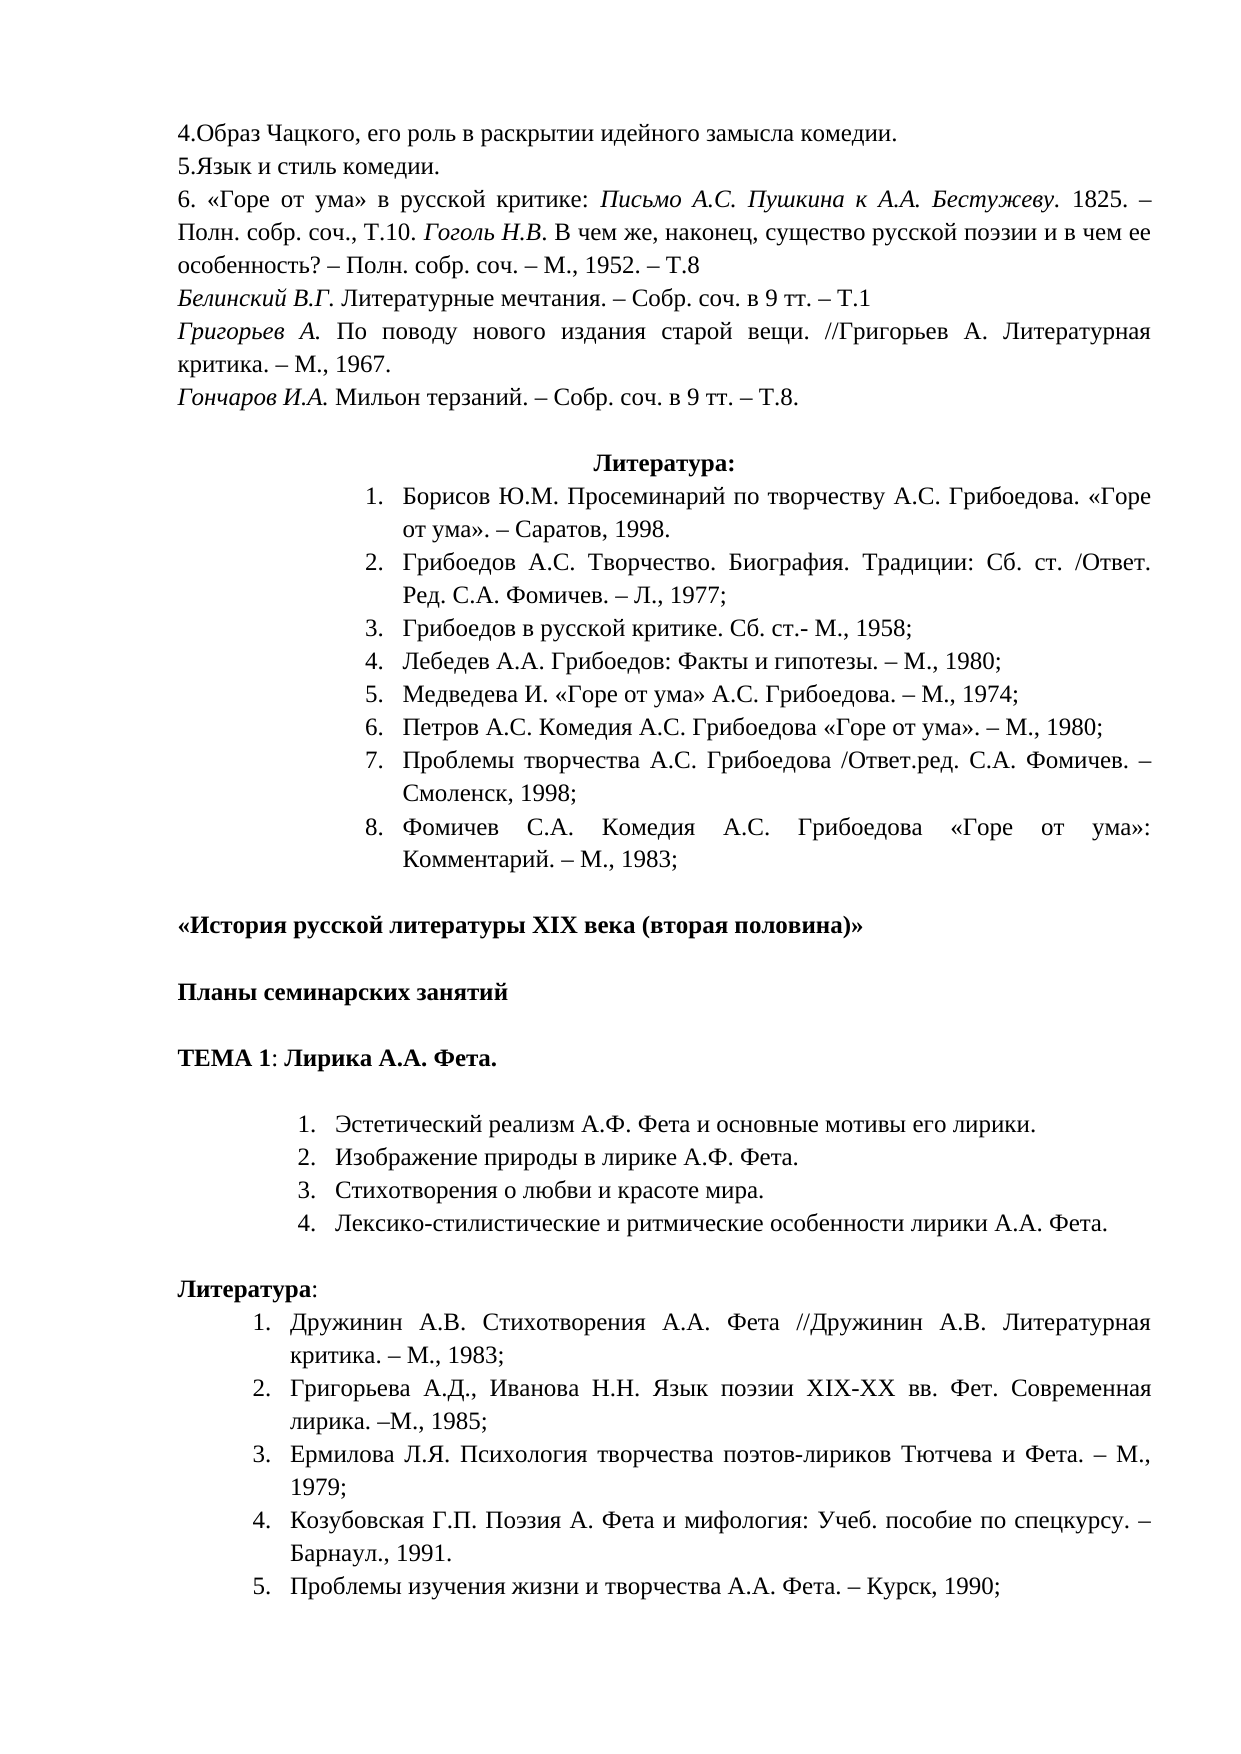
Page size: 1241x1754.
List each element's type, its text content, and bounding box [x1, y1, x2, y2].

text ТЕМА 1: Лирика А.А. Фета. [177, 1043, 1152, 1071]
list Ермилова Л.Я. Психология творчества поэтов-лириков Тютчева и Фета. – М., 1979; [252, 1439, 1152, 1501]
list Грибоедов А.С. Творчество. Биография. Традиции: Сб. ст. /Ответ. Ред. С.А. Фомичев. – Л., 1977; [365, 547, 1152, 609]
text Гончаров И.А. Мильон терзаний. – Собр. соч. в 9 тт. – Т.8. [177, 382, 1152, 411]
list Дружинин А.В. Стихотворения А.А. Фета //Дружинин А.В. Литературная критика. – М., 1983; [252, 1307, 1152, 1369]
list Изображение природы в лирике А.Ф. Фета. [297, 1142, 1152, 1171]
list Петров А.С. Комедия А.С. Грибоедова «Горе от ума». – М., 1980; [365, 712, 1152, 741]
text Григорьев А. По поводу нового издания старой вещи. //Григорьев А. Литературная критика. – М., 1967. [177, 316, 1152, 378]
list Стихотворения о любви и красоте мира. [297, 1175, 1152, 1203]
list Козубовская Г.П. Поэзия А. Фета и мифология: Учеб. пособие по спецкурсу. – Барнаул., 1991. [252, 1505, 1152, 1567]
list Проблемы изучения жизни и творчества А.А. Фета. – Курск, 1990; [252, 1571, 1152, 1600]
text Планы семинарских занятий [177, 977, 1152, 1005]
text 6. «Горе от ума» в русской критике: Письмо А.С. Пушкина к А.А. Бестужеву. 1825. – Полн. собр. соч., Т.10. Гоголь Н.В. В чем же, наконец, существо русской поэзии и в чем ее особенность? – Полн. собр. соч. – М., 1952. – Т.8 [177, 184, 1152, 279]
text Литература: [177, 448, 1152, 477]
list Грибоедов в русской критике. Сб. ст.- М., 1958; [365, 613, 1152, 642]
list Лебедев А.А. Грибоедов: Факты и гипотезы. – М., 1980; [365, 646, 1152, 675]
list Эстетический реализм А.Ф. Фета и основные мотивы его лирики. [297, 1109, 1152, 1137]
list Борисов Ю.М. Просеминарий по творчеству А.С. Грибоедова. «Горе от ума». – Саратов, 1998. [365, 481, 1152, 543]
list Медведева И. «Горе от ума» А.С. Грибоедова. – М., 1974; [365, 679, 1152, 708]
list Фомичев С.А. Комедия А.С. Грибоедова «Горе от ума»: Комментарий. – М., 1983; [365, 812, 1152, 873]
text Литература: [177, 1274, 1152, 1303]
list Лексико-стилистические и ритмические особенности лирики А.А. Фета. [297, 1208, 1152, 1237]
list Проблемы творчества А.С. Грибоедова /Ответ.ред. С.А. Фомичев. – Смоленск, 1998; [365, 746, 1152, 807]
text «История русской литературы XIX века (вторая половина)» [177, 911, 1152, 939]
list Григорьева А.Д., Иванова Н.Н. Язык поэзии ХIХ-ХХ вв. Фет. Современная лирика. –М., 1985; [252, 1373, 1152, 1435]
text 4.Образ Чацкого, его роль в раскрытии идейного замысла комедии. [177, 118, 1152, 147]
text Белинский В.Г. Литературные мечтания. – Собр. соч. в 9 тт. – Т.1 [177, 283, 1152, 312]
text 5.Язык и стиль комедии. [177, 151, 1152, 180]
